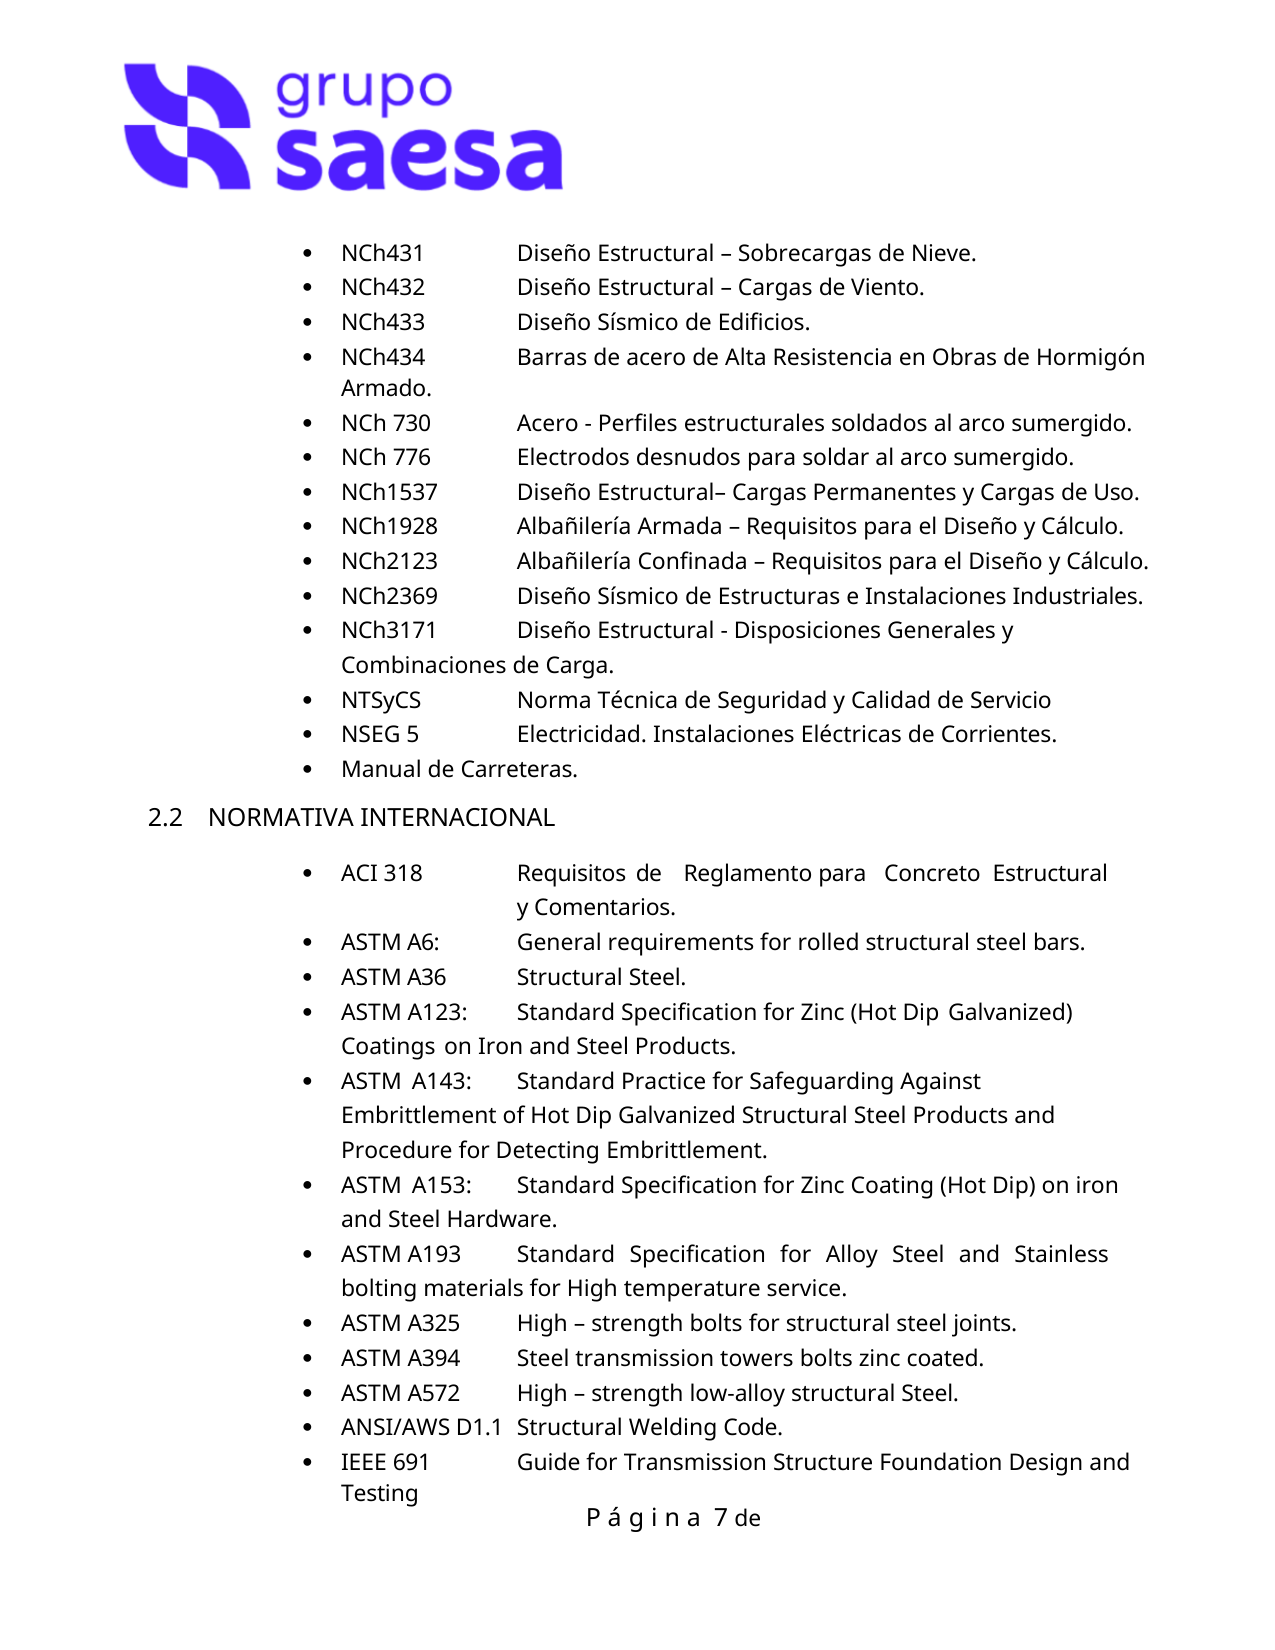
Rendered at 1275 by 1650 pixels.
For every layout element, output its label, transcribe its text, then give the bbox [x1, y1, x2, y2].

list NCh1928 Albañilería Armada – Requisitos para el Diseño y Cálculo. [303, 510, 1200, 541]
picture [112, 54, 569, 195]
list NCh431 Diseño Estructural – Sobrecargas de Nieve. [303, 236, 1200, 268]
list ASTM A153: Standard Specification for Zinc Coating (Hot Dip) on iron and Steel Hardware. [303, 1169, 1128, 1234]
list ASTM A123: Standard Specification for Zinc (Hot Dip Galvanized) Coatings on Iron and Steel Products. [303, 995, 1128, 1061]
list NCh433 Diseño Sísmico de Edificios. [303, 306, 1200, 337]
list ACI 318 Requisitos de Reglamento para Concreto Estructural y Comentarios. [303, 857, 1128, 922]
list NCh2123 Albañilería Confinada – Requisitos para el Diseño y Cálculo. [303, 545, 1200, 576]
list ASTM A143: Standard Practice for Safeguarding Against Embrittlement of Hot Dip Galvanized Structural Steel Products and Procedure for Detecting Embrittlement. [303, 1065, 1128, 1165]
list ASTM A36 Structural Steel. [303, 961, 1200, 992]
list NCh 730 Acero - Perfiles estructurales soldados al arco sumergido. [303, 406, 1200, 438]
list NSEG 5 Electricidad. Instalaciones Eléctricas de Corrientes. [303, 718, 1200, 749]
subtitle NORMATIVA INTERNACIONAL [148, 800, 1200, 834]
list NCh432 Diseño Estructural – Cargas de Viento. [303, 271, 1200, 302]
list Manual de Carreteras. [303, 753, 1200, 784]
list ASTM A394 Steel transmission towers bolts zinc coated. [303, 1342, 1200, 1373]
list NCh3171 Diseño Estructural - Disposiciones Generales y Combinaciones de Carga. [303, 614, 1127, 680]
list ASTM A325 High – strength bolts for structural steel joints. [303, 1307, 1200, 1338]
list IEEE 691 Guide for Transmission Structure Foundation Design and Testing [303, 1446, 1200, 1508]
list ASTM A193 Standard Specification for Alloy Steel and Stainless bolting materials for High temperature service. [303, 1238, 1127, 1304]
list ANSI/AWS D1.1 Structural Welding Code. [303, 1411, 1200, 1442]
list ASTM A6: General requirements for rolled structural steel bars. [303, 926, 1200, 957]
list NTSyCS Norma Técnica de Seguridad y Calidad de Servicio [303, 683, 1200, 715]
list NCh1537 Diseño Estructural– Cargas Permanentes y Cargas de Uso. [303, 476, 1200, 507]
list NCh434 Barras de acero de Alta Resistencia en Obras de Hormigón Armado. [303, 340, 1200, 403]
list NCh2369 Diseño Sísmico de Estructuras e Instalaciones Industriales. [303, 579, 1200, 611]
list ASTM A572 High – strength low-alloy structural Steel. [303, 1377, 1200, 1408]
list NCh 776 Electrodos desnudos para soldar al arco sumergido. [303, 441, 1200, 472]
